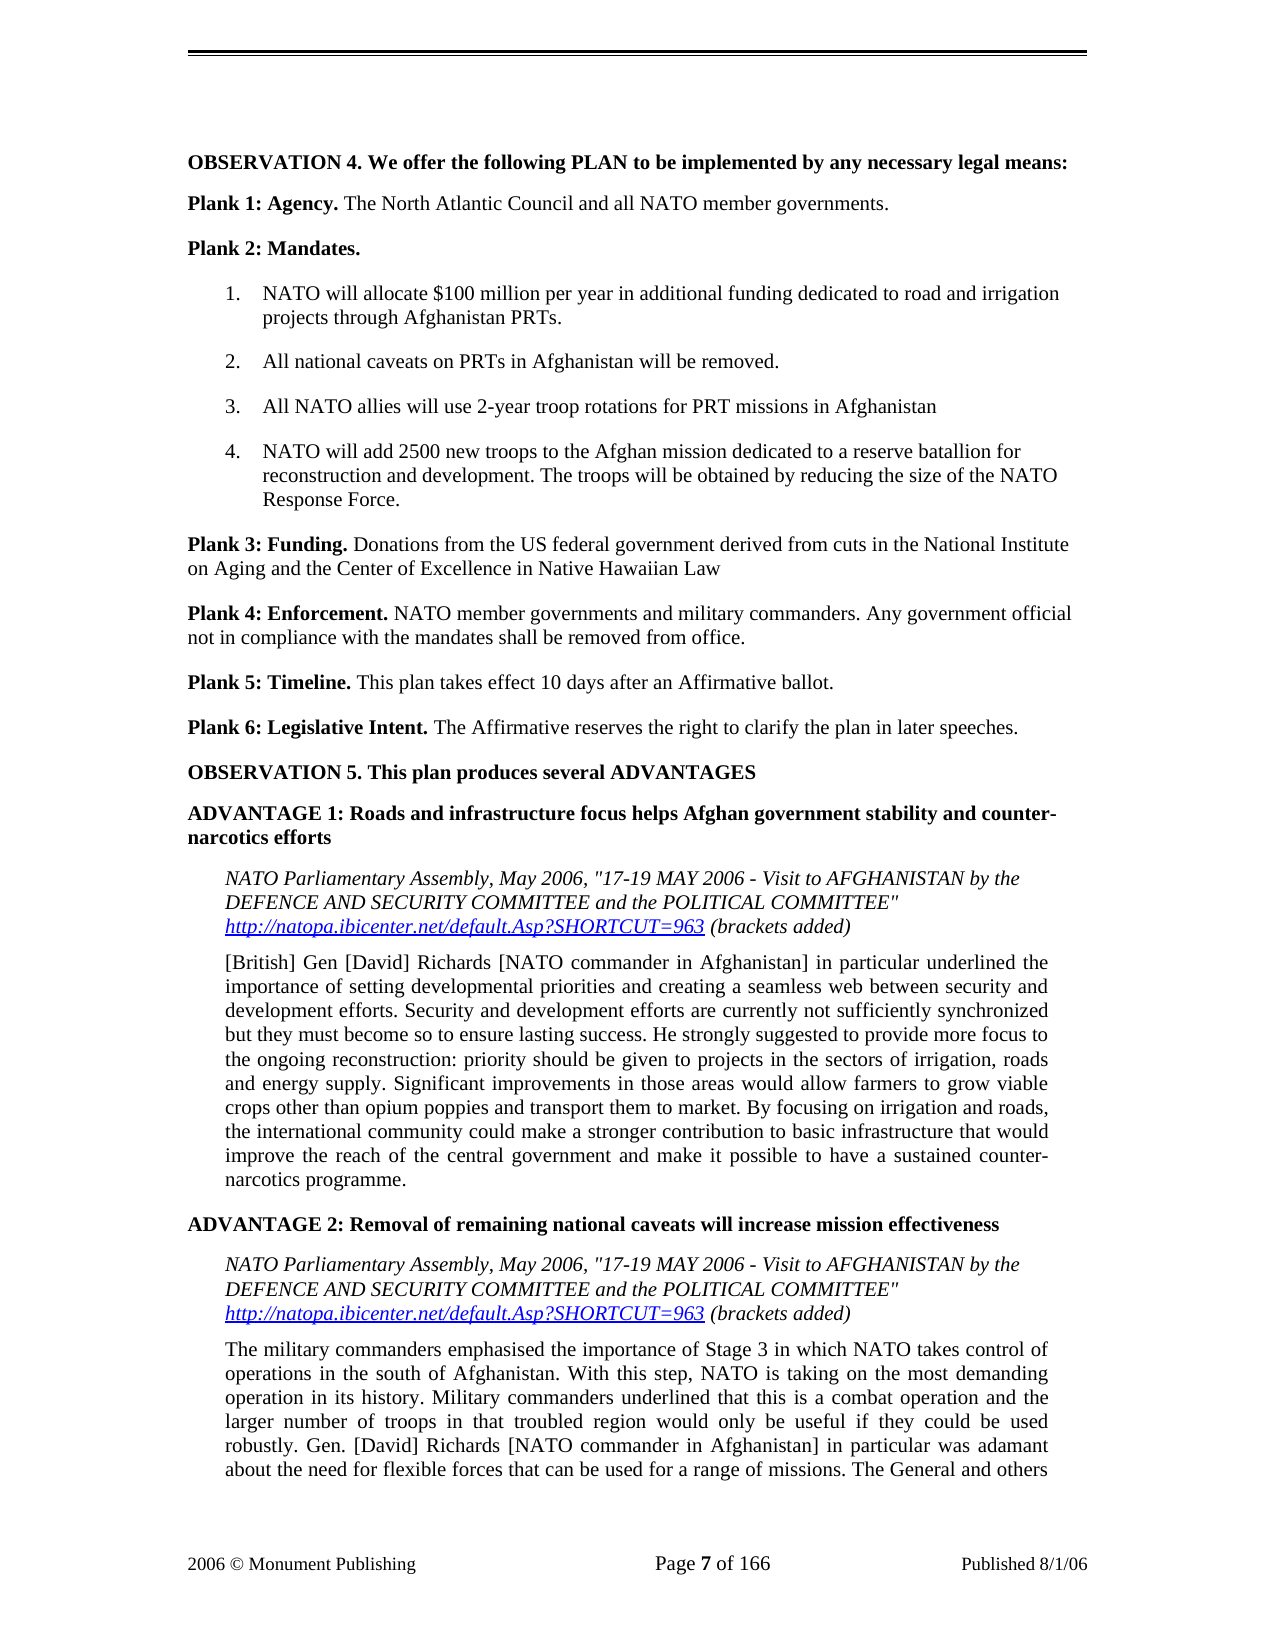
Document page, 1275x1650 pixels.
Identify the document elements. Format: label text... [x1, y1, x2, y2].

text Plank 6: Legislative Intent. The Affirmative reserves the right to clarify the plan in later speeches. [187, 715, 1087, 739]
text OBSERVATION 4. We offer the following PLAN to be implemented by any necessary legal means: [187, 150, 1087, 174]
text NATO Parliamentary Assembly, May 2006, "17-19 MAY 2006 - Visit to AFGHANISTAN by the DEFENCE AND SECURITY COMMITTEE and the POLITICAL COMMITTEE" http://natopa.ibicenter.net/default.Asp?SHORTCUT=963 (brackets added) [225, 866, 1087, 938]
text ADVANTAGE 2: Removal of remaining national caveats will increase mission effectiveness [187, 1212, 1087, 1236]
list All national caveats on PRTs in Afghanistan will be removed. [225, 349, 1087, 373]
list NATO will add 2500 new troops to the Afghan mission dedicated to a reserve batallion for reconstruction and development. The troops will be obtained by reducing the size of the NATO Response Force. [225, 439, 1087, 511]
list NATO will allocate $100 million per year in additional funding dedicated to road and irrigation projects through Afghanistan PRTs. [225, 281, 1087, 329]
text Plank 3: Funding. Donations from the US federal government derived from cuts in the National Institute on Aging and the Center of Excellence in Native Hawaiian Law [187, 532, 1087, 580]
text Plank 4: Enforcement. NATO member governments and military commanders. Any government official not in compliance with the mandates shall be removed from office. [187, 601, 1087, 649]
list All NATO allies will use 2-year troop rotations for PRT missions in Afghanistan [225, 394, 1087, 418]
text Plank 1: Agency. The North Atlantic Council and all NATO member governments. [187, 191, 1087, 215]
text ADVANTAGE 1: Roads and infrastructure focus helps Afghan government stability and counter-narcotics efforts [187, 801, 1087, 849]
text OBSERVATION 5. This plan produces several ADVANTAGES [187, 760, 1087, 784]
text Plank 5: Timeline. This plan takes effect 10 days after an Affirmative ballot. [187, 670, 1087, 694]
text NATO Parliamentary Assembly, May 2006, "17-19 MAY 2006 - Visit to AFGHANISTAN by the DEFENCE AND SECURITY COMMITTEE and the POLITICAL COMMITTEE" http://natopa.ibicenter.net/default.Asp?SHORTCUT=963 (brackets added) [225, 1252, 1087, 1324]
text Plank 2: Mandates. [187, 236, 1087, 260]
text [225, 1337, 1050, 1481]
text [British] Gen [David] Richards [NATO commander in Afghanistan] in particular underlined the importance of setting developmental priorities and creating a seamless web between security and development efforts. Security and development efforts are currently not sufficiently synchronized but they must become so to ensure lasting success. He strongly suggested to provide more focus to the ongoing reconstruction: priority should be given to projects in the sectors of irrigation, roads and energy supply. Significant improvements in those areas would allow farmers to grow viable crops other than opium poppies and transport them to market. By focusing on irrigation and roads, the international community could make a stronger contribution to basic infrastructure that would improve the reach of the central government and make it possible to have a sustained counter-narcotics programme. [225, 950, 1050, 1191]
